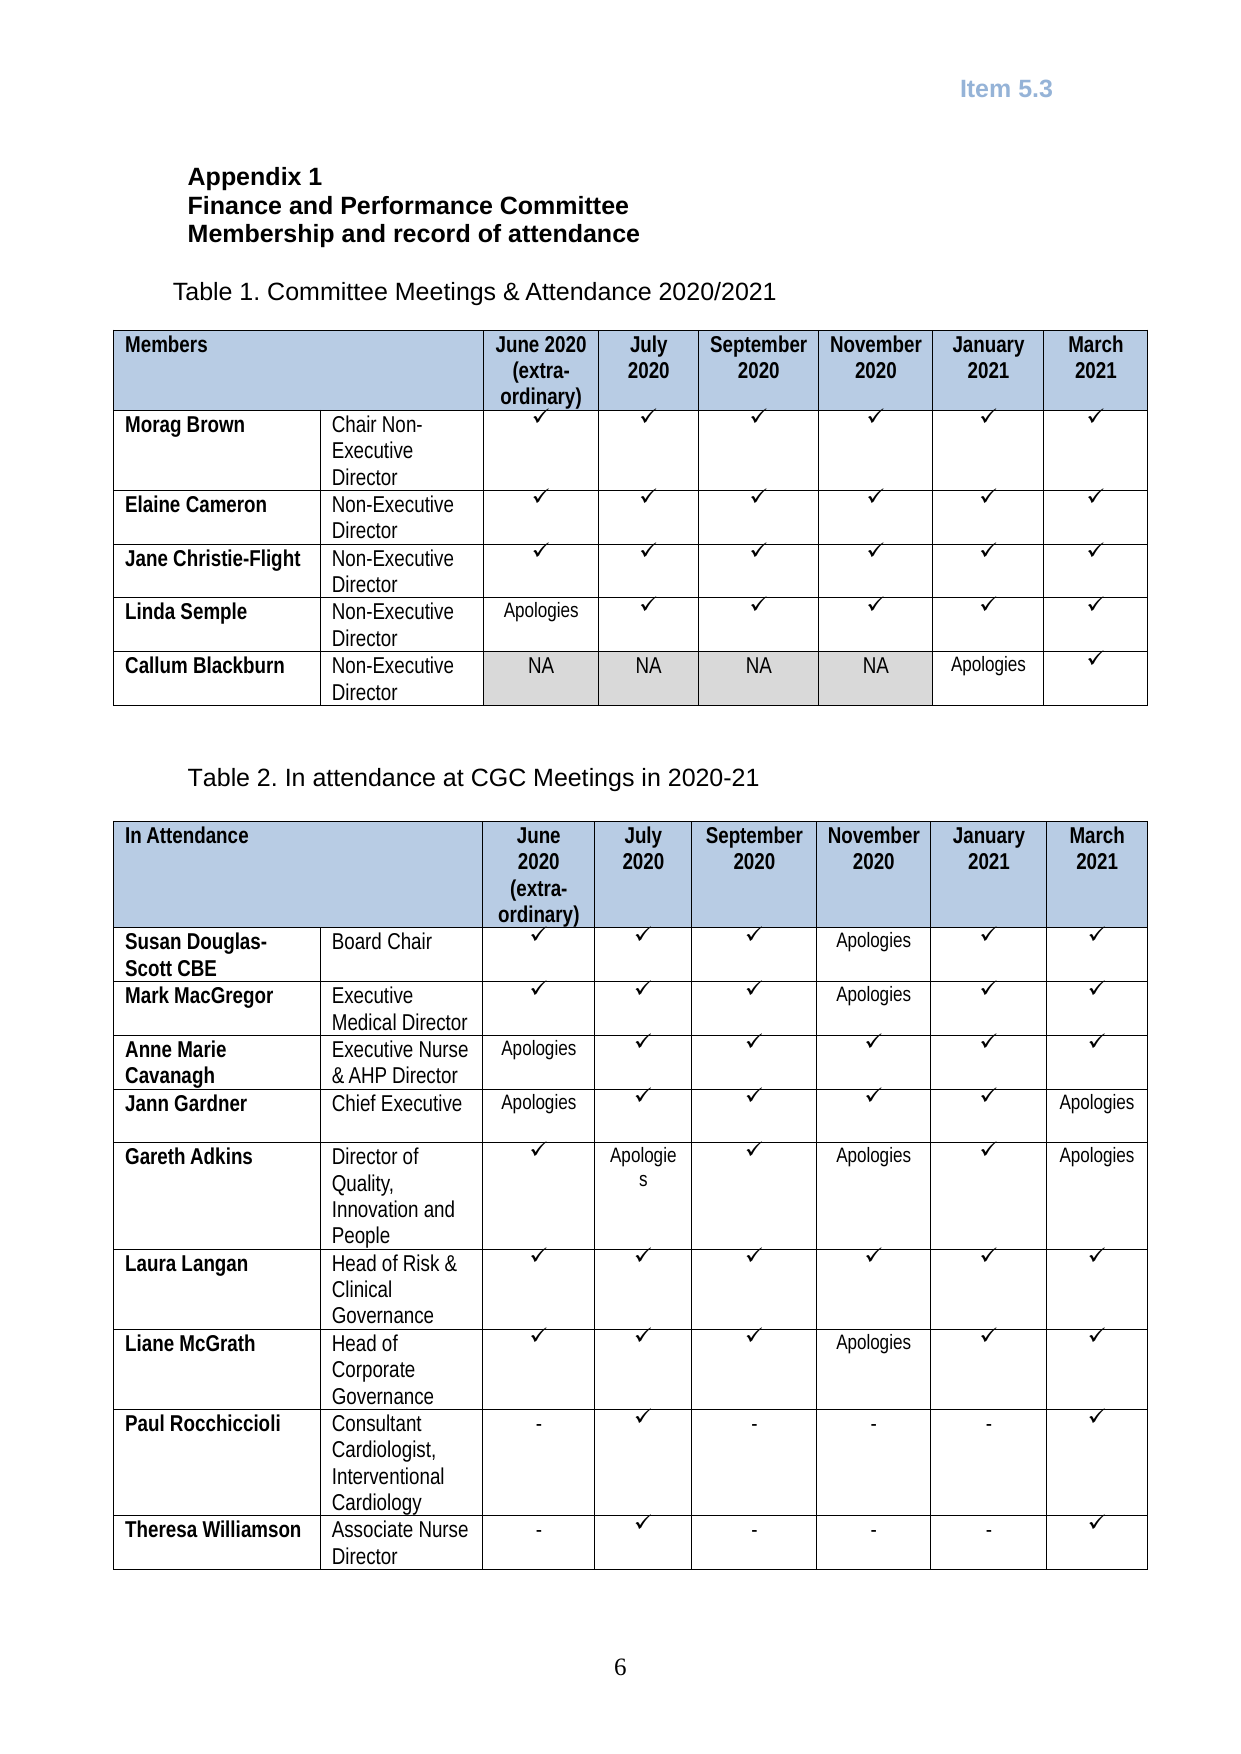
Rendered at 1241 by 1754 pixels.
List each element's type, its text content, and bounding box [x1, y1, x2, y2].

table_cell - [692, 1516, 816, 1569]
table_cell [1047, 1250, 1147, 1329]
table_cell [595, 1036, 691, 1088]
table_cell [595, 982, 691, 1035]
table_cell Linda Semple [114, 598, 320, 651]
table_cell [817, 1036, 930, 1088]
table_cell [599, 598, 698, 651]
table_cell Non-Executive Director [321, 491, 483, 543]
table_cell [483, 928, 594, 981]
table_cell Apologies [595, 1143, 691, 1249]
table_cell [1044, 652, 1147, 705]
table_cell Theresa Williamson [114, 1516, 320, 1569]
table_cell [699, 545, 818, 597]
table_cell Mark MacGregor [114, 982, 320, 1035]
table_cell [931, 982, 1046, 1035]
table_cell [931, 1090, 1046, 1142]
table_cell Director of Quality, Innovation and People [321, 1143, 482, 1249]
table_cell Callum Blackburn [114, 652, 320, 705]
table_cell [595, 1410, 691, 1515]
table_cell [933, 598, 1043, 651]
table_cell [1044, 411, 1147, 490]
table_cell [484, 411, 598, 490]
table_cell [599, 491, 698, 543]
table_cell - [483, 1410, 594, 1515]
table_header January 2021 [933, 331, 1043, 410]
table_cell Apologies [817, 982, 930, 1035]
table_cell [484, 491, 598, 543]
table_cell [933, 545, 1043, 597]
table_header July 2020 [599, 331, 698, 410]
table_header June 2020 (extra-ordinary) [484, 331, 598, 410]
table_cell [595, 1516, 691, 1569]
table_header November 2020 [817, 822, 930, 927]
table_cell Executive Medical Director [321, 982, 482, 1035]
table_cell - [931, 1410, 1046, 1515]
table_cell Elaine Cameron [114, 491, 320, 543]
table_cell [819, 545, 932, 597]
table_cell [483, 1143, 594, 1249]
table_cell [819, 598, 932, 651]
table_cell Apologies [1047, 1090, 1147, 1142]
table_cell [692, 1330, 816, 1409]
table_cell [595, 1250, 691, 1329]
table_cell [1047, 1330, 1147, 1409]
table_cell Chief Executive [321, 1090, 482, 1142]
table_cell - [817, 1410, 930, 1515]
table_cell [1047, 982, 1147, 1035]
table_cell Non-Executive Director [321, 598, 483, 651]
table_cell [692, 1090, 816, 1142]
table_cell [692, 1036, 816, 1088]
table_cell [692, 1250, 816, 1329]
table_cell Apologies [1047, 1143, 1147, 1249]
table_cell Morag Brown [114, 411, 320, 490]
table_cell NA [599, 652, 698, 705]
table_cell Chair Non-Executive Director [321, 411, 483, 490]
table_cell [692, 1143, 816, 1249]
table_header September 2020 [699, 331, 818, 410]
table_cell [1047, 1410, 1147, 1515]
table_cell Apologies [817, 1330, 930, 1409]
table_cell Apologies [817, 1143, 930, 1249]
table_cell [1047, 1036, 1147, 1088]
table_cell Consultant Cardiologist, Interventional Cardiology [321, 1410, 482, 1515]
text Membership and record of attendance [187, 219, 1053, 248]
table_cell - [817, 1516, 930, 1569]
text Appendix 1 [187, 162, 1053, 191]
table_cell Gareth Adkins [114, 1143, 320, 1249]
table_cell [819, 411, 932, 490]
table_cell [931, 1330, 1046, 1409]
table_cell [933, 411, 1043, 490]
table_cell [599, 411, 698, 490]
table_cell [1047, 1516, 1147, 1569]
table_cell Jann Gardner [114, 1090, 320, 1142]
table_cell Executive Nurse & AHP Director [321, 1036, 482, 1088]
table_cell Associate Nurse Director [321, 1516, 482, 1569]
table_cell [599, 545, 698, 597]
table_header In Attendance [114, 822, 482, 927]
table_header March 2021 [1047, 822, 1147, 927]
table_cell [595, 1330, 691, 1409]
table_cell Apologies [817, 928, 930, 981]
table_cell Susan Douglas-Scott CBE [114, 928, 320, 981]
table_cell Laura Langan [114, 1250, 320, 1329]
table_cell [931, 1143, 1046, 1249]
table_cell - [931, 1516, 1046, 1569]
table_cell [483, 982, 594, 1035]
table_cell [931, 928, 1046, 981]
table_header June 2020 (extra-ordinary) [483, 822, 594, 927]
table_cell Non-Executive Director [321, 652, 483, 705]
table_cell Head of Corporate Governance [321, 1330, 482, 1409]
table_cell Apologies [483, 1090, 594, 1142]
table_cell [692, 928, 816, 981]
table_header January 2021 [931, 822, 1046, 927]
table_cell NA [699, 652, 818, 705]
table_header November 2020 [819, 331, 932, 410]
table_cell [1044, 545, 1147, 597]
text Finance and Performance Committee [187, 191, 1053, 219]
table_cell Head of Risk & Clinical Governance [321, 1250, 482, 1329]
table_cell NA [484, 652, 598, 705]
table_cell [484, 545, 598, 597]
text Table 1. Committee Meetings & Attendance 2020/2021 [173, 277, 1053, 306]
table_cell Apologies [484, 598, 598, 651]
table_cell Liane McGrath [114, 1330, 320, 1409]
table_header Members [114, 331, 483, 410]
table_cell [692, 982, 816, 1035]
table_cell [699, 411, 818, 490]
table_cell - [483, 1516, 594, 1569]
table_cell [817, 1250, 930, 1329]
table_cell [1047, 928, 1147, 981]
table_cell NA [819, 652, 932, 705]
table_cell Board Chair [321, 928, 482, 981]
table_cell Paul Rocchiccioli [114, 1410, 320, 1515]
table_cell [595, 1090, 691, 1142]
table_cell Non-Executive Director [321, 545, 483, 597]
table_header July 2020 [595, 822, 691, 927]
table_cell [1044, 491, 1147, 543]
table_header September 2020 [692, 822, 816, 927]
table_cell - [692, 1410, 816, 1515]
table_cell [1044, 598, 1147, 651]
table_cell [931, 1036, 1046, 1088]
table_cell [483, 1250, 594, 1329]
table_cell Jane Christie-Flight [114, 545, 320, 597]
text Table 2. In attendance at CGC Meetings in 2020-21 [187, 763, 1053, 792]
table_cell [699, 491, 818, 543]
table_cell [933, 491, 1043, 543]
table_cell Apologies [933, 652, 1043, 705]
table_cell [817, 1090, 930, 1142]
table_cell Anne Marie Cavanagh [114, 1036, 320, 1088]
table_cell [931, 1250, 1046, 1329]
table_header March 2021 [1044, 331, 1147, 410]
table_cell Apologies [483, 1036, 594, 1088]
table_cell [819, 491, 932, 543]
table_cell [699, 598, 818, 651]
table_cell [595, 928, 691, 981]
table_cell [483, 1330, 594, 1409]
